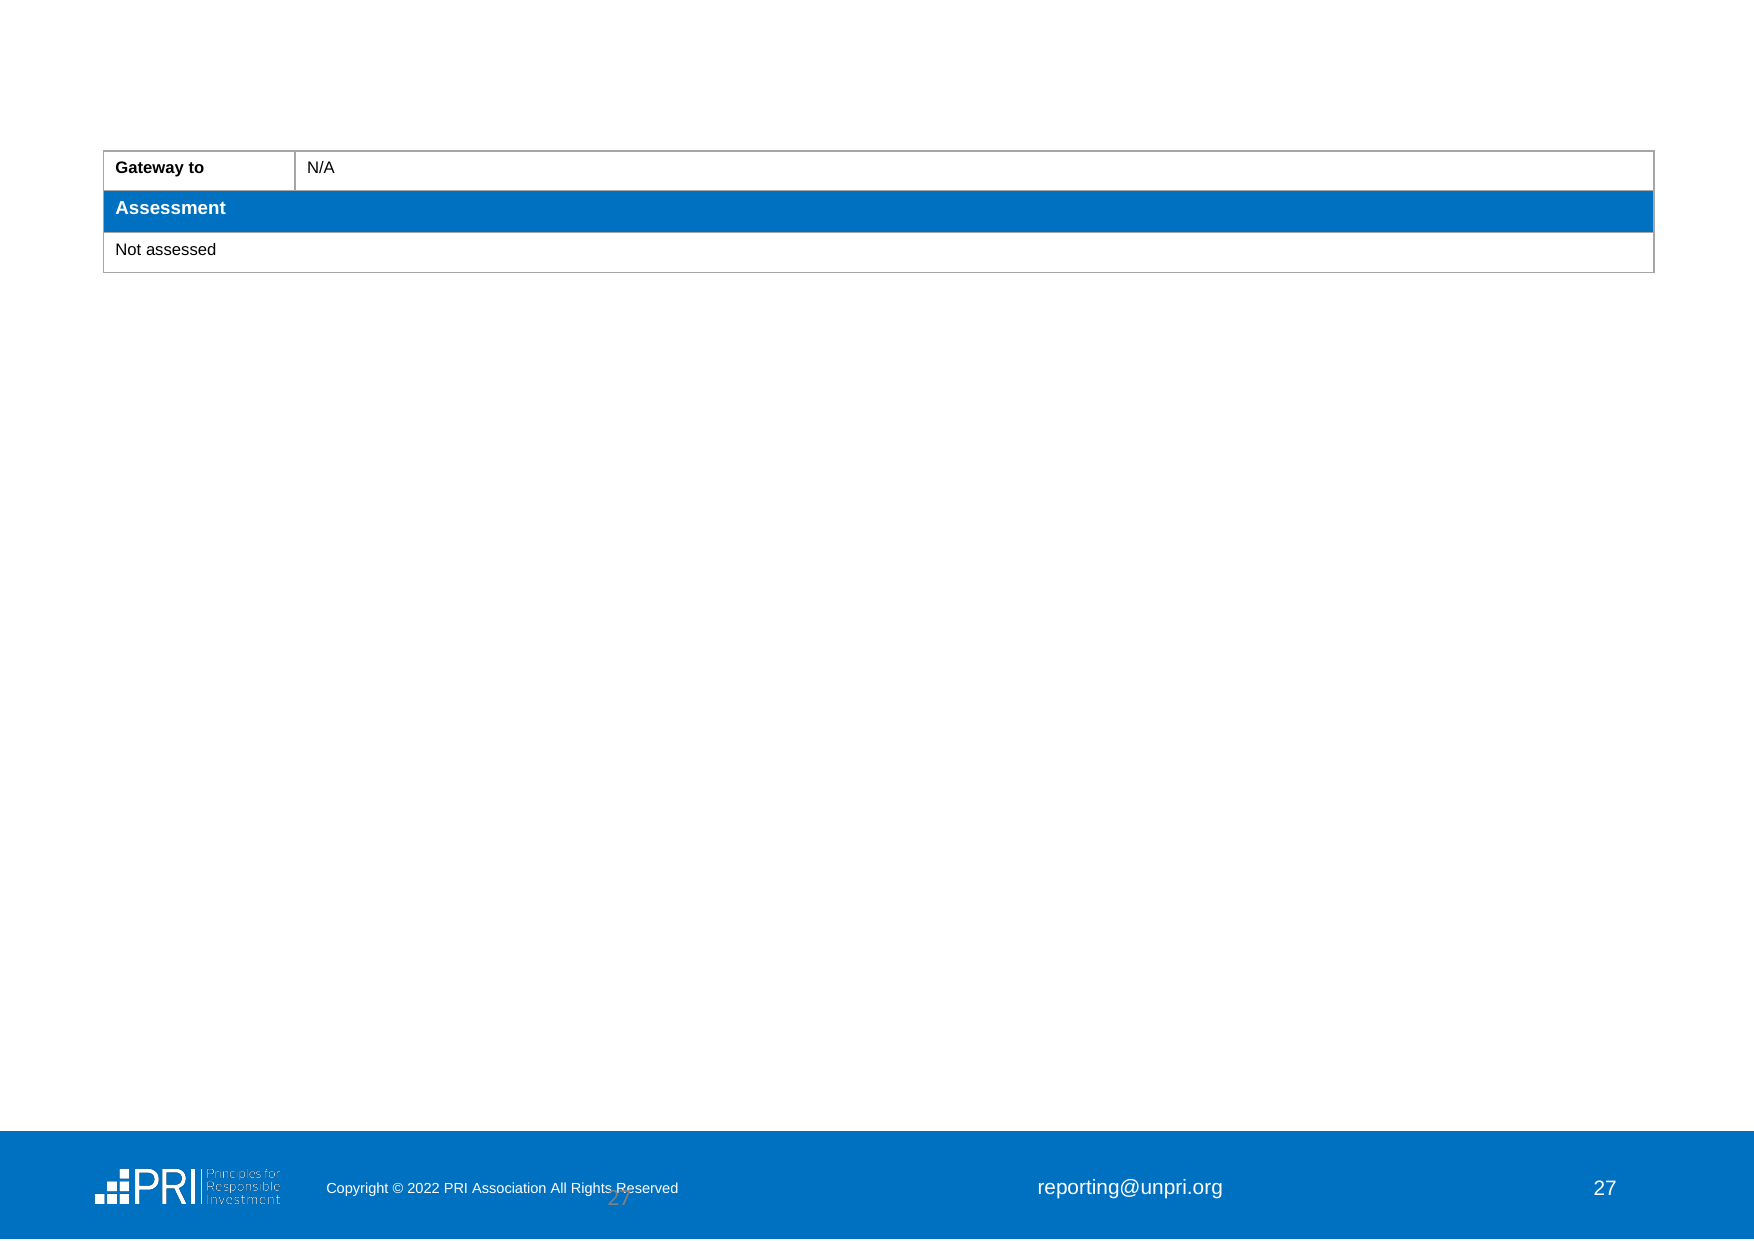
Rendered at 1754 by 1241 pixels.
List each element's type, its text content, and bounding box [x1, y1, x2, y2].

table_cell N/A [296, 152, 1653, 190]
table_cell Assessment [104, 191, 1653, 232]
picture [92, 1166, 282, 1207]
table_cell Not assessed [104, 233, 1653, 271]
table_cell Gateway to [104, 152, 294, 190]
